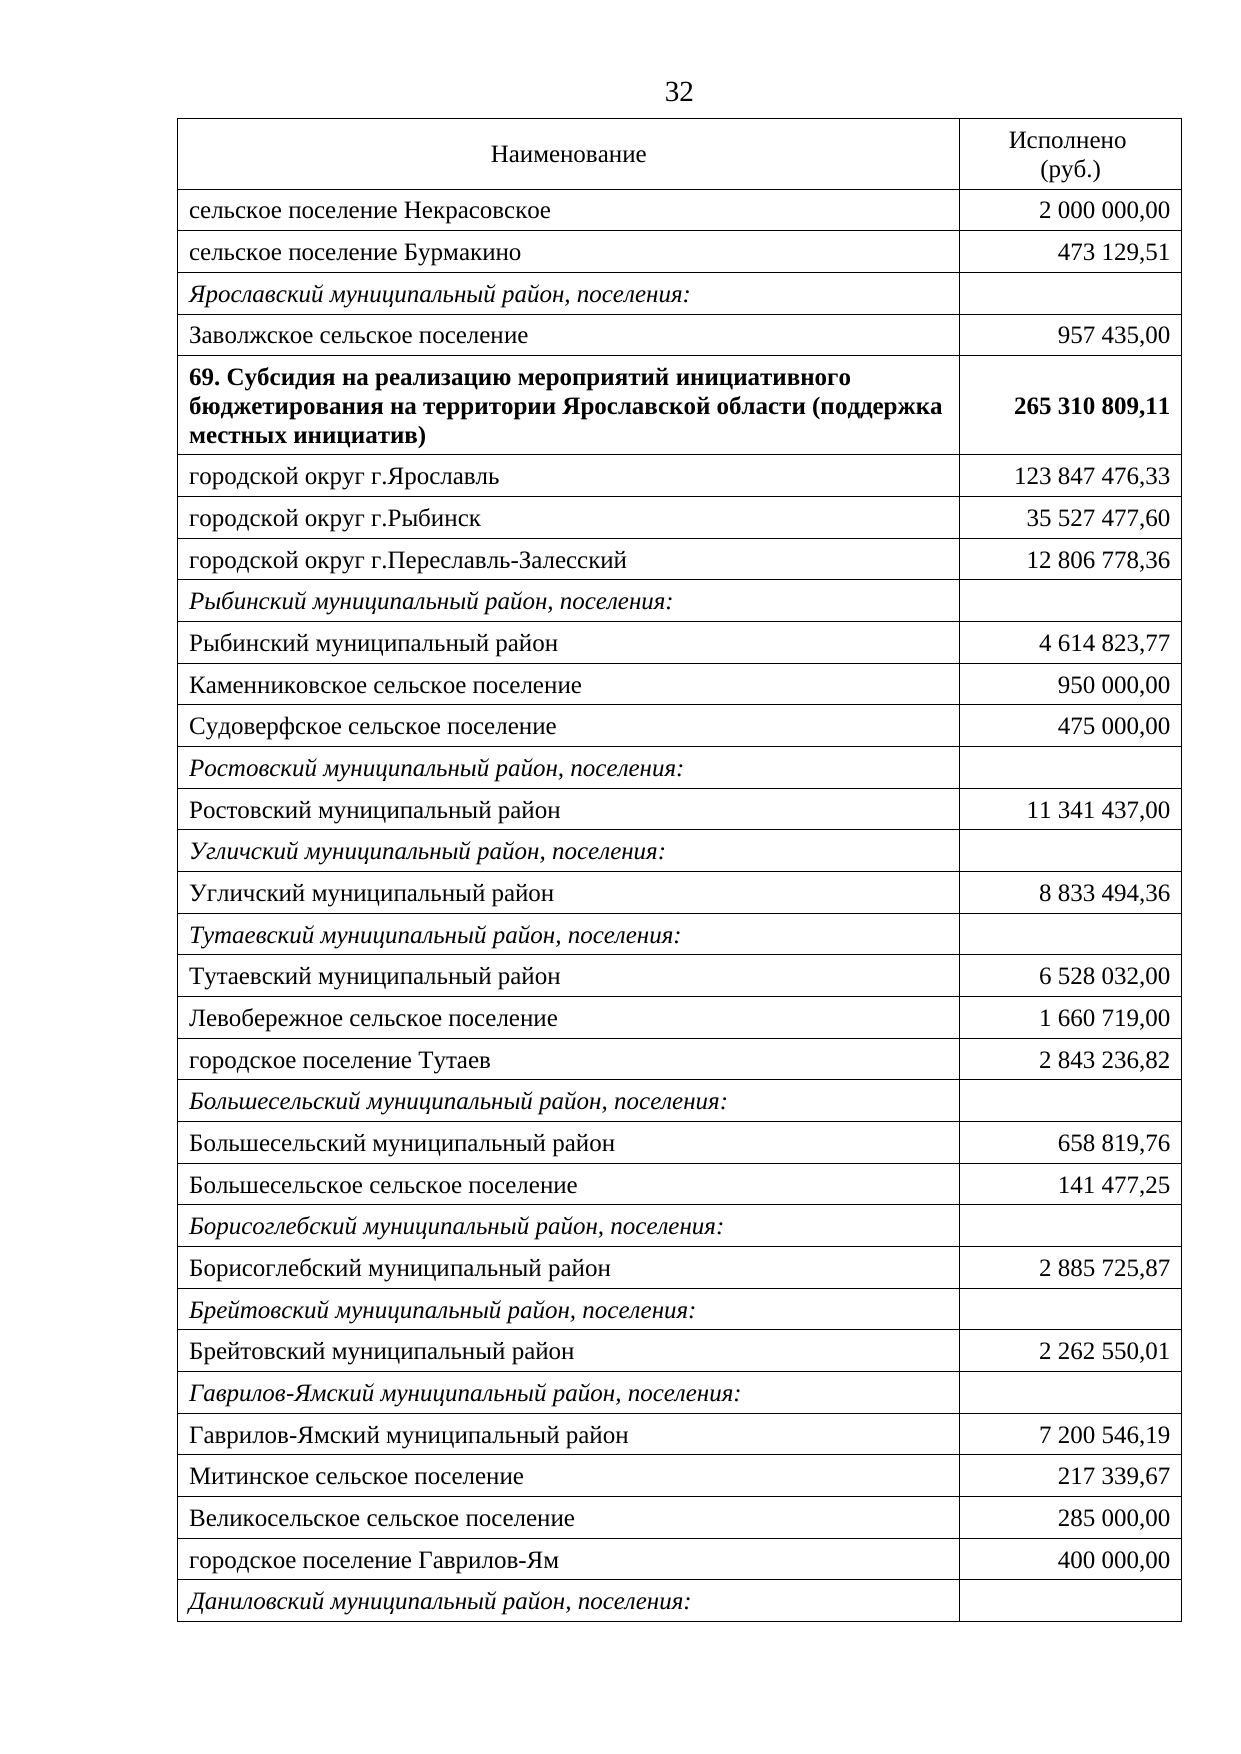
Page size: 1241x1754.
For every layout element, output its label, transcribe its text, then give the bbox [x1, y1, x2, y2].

table_cell 6 528 032,00 [960, 955, 1181, 996]
table_cell сельское поселение Бурмакино [178, 231, 959, 272]
table_cell Ростовский муниципальный район [178, 789, 959, 829]
table_cell 141 477,25 [960, 1164, 1181, 1204]
table_cell 123 847 476,33 [960, 455, 1181, 496]
table_cell [960, 747, 1181, 788]
table_cell [960, 273, 1181, 313]
table_cell 473 129,51 [960, 231, 1181, 272]
table_cell [960, 1372, 1181, 1413]
table_cell 1 660 719,00 [960, 997, 1181, 1038]
table_cell Большесельский муниципальный район [178, 1122, 959, 1163]
table_cell 265 310 809,11 [960, 356, 1181, 454]
table_header Наименование [178, 119, 959, 188]
table_header Исполнено (руб.) [960, 119, 1181, 188]
table_cell Каменниковское сельское поселение [178, 664, 959, 704]
table_cell Борисоглебский муниципальный район, поселения: [178, 1205, 959, 1246]
table_cell [960, 1289, 1181, 1329]
table_cell 2 000 000,00 [960, 190, 1181, 230]
table_cell 8 833 494,36 [960, 872, 1181, 913]
table_cell [960, 830, 1181, 871]
table_cell Тутаевский муниципальный район [178, 955, 959, 996]
table_cell городской округ г.Рыбинск [178, 497, 959, 538]
table_cell 950 000,00 [960, 664, 1181, 704]
table_cell 35 527 477,60 [960, 497, 1181, 538]
table_cell 2 885 725,87 [960, 1247, 1181, 1288]
table_cell Угличский муниципальный район, поселения: [178, 830, 959, 871]
table_cell 957 435,00 [960, 315, 1181, 355]
table_cell 658 819,76 [960, 1122, 1181, 1163]
table_cell [960, 1080, 1181, 1121]
table_cell Судоверфское сельское поселение [178, 705, 959, 746]
table_cell Даниловский муниципальный район, поселения: [178, 1580, 959, 1621]
table_cell сельское поселение Некрасовское [178, 190, 959, 230]
table_cell Великосельское сельское поселение [178, 1497, 959, 1538]
table_cell Большесельский муниципальный район, поселения: [178, 1080, 959, 1121]
table_cell Рыбинский муниципальный район, поселения: [178, 580, 959, 621]
table_cell 11 341 437,00 [960, 789, 1181, 829]
table_cell Гаврилов-Ямский муниципальный район, поселения: [178, 1372, 959, 1413]
table_cell Брейтовский муниципальный район [178, 1330, 959, 1371]
table_cell 69. Субсидия на реализацию мероприятий инициативного бюджетирования на территории Ярославской области (поддержка местных инициатив) [178, 356, 959, 454]
table_cell городское поселение Тутаев [178, 1039, 959, 1079]
table_cell Заволжское сельское поселение [178, 315, 959, 355]
table_cell 400 000,00 [960, 1539, 1181, 1579]
table_cell [960, 1580, 1181, 1621]
table_cell Гаврилов-Ямский муниципальный район [178, 1414, 959, 1454]
table_cell городское поселение Гаврилов-Ям [178, 1539, 959, 1579]
table_cell Митинское сельское поселение [178, 1455, 959, 1496]
table_cell Угличский муниципальный район [178, 872, 959, 913]
table_cell 2 843 236,82 [960, 1039, 1181, 1079]
table_cell 475 000,00 [960, 705, 1181, 746]
table_cell Большесельское сельское поселение [178, 1164, 959, 1204]
table_cell Ярославский муниципальный район, поселения: [178, 273, 959, 313]
table_cell городской округ г.Ярославль [178, 455, 959, 496]
table_cell 2 262 550,01 [960, 1330, 1181, 1371]
table_cell [960, 914, 1181, 954]
table_cell 217 339,67 [960, 1455, 1181, 1496]
table_cell 4 614 823,77 [960, 622, 1181, 663]
table_cell [960, 1205, 1181, 1246]
table_cell Борисоглебский муниципальный район [178, 1247, 959, 1288]
table_cell Рыбинский муниципальный район [178, 622, 959, 663]
table_cell Ростовский муниципальный район, поселения: [178, 747, 959, 788]
table_cell Брейтовский муниципальный район, поселения: [178, 1289, 959, 1329]
table_cell 12 806 778,36 [960, 539, 1181, 579]
table_cell [960, 580, 1181, 621]
table_cell 285 000,00 [960, 1497, 1181, 1538]
table_cell городской округ г.Переславль-Залесский [178, 539, 959, 579]
table_cell Левобережное сельское поселение [178, 997, 959, 1038]
table_cell 7 200 546,19 [960, 1414, 1181, 1454]
table_cell Тутаевский муниципальный район, поселения: [178, 914, 959, 954]
